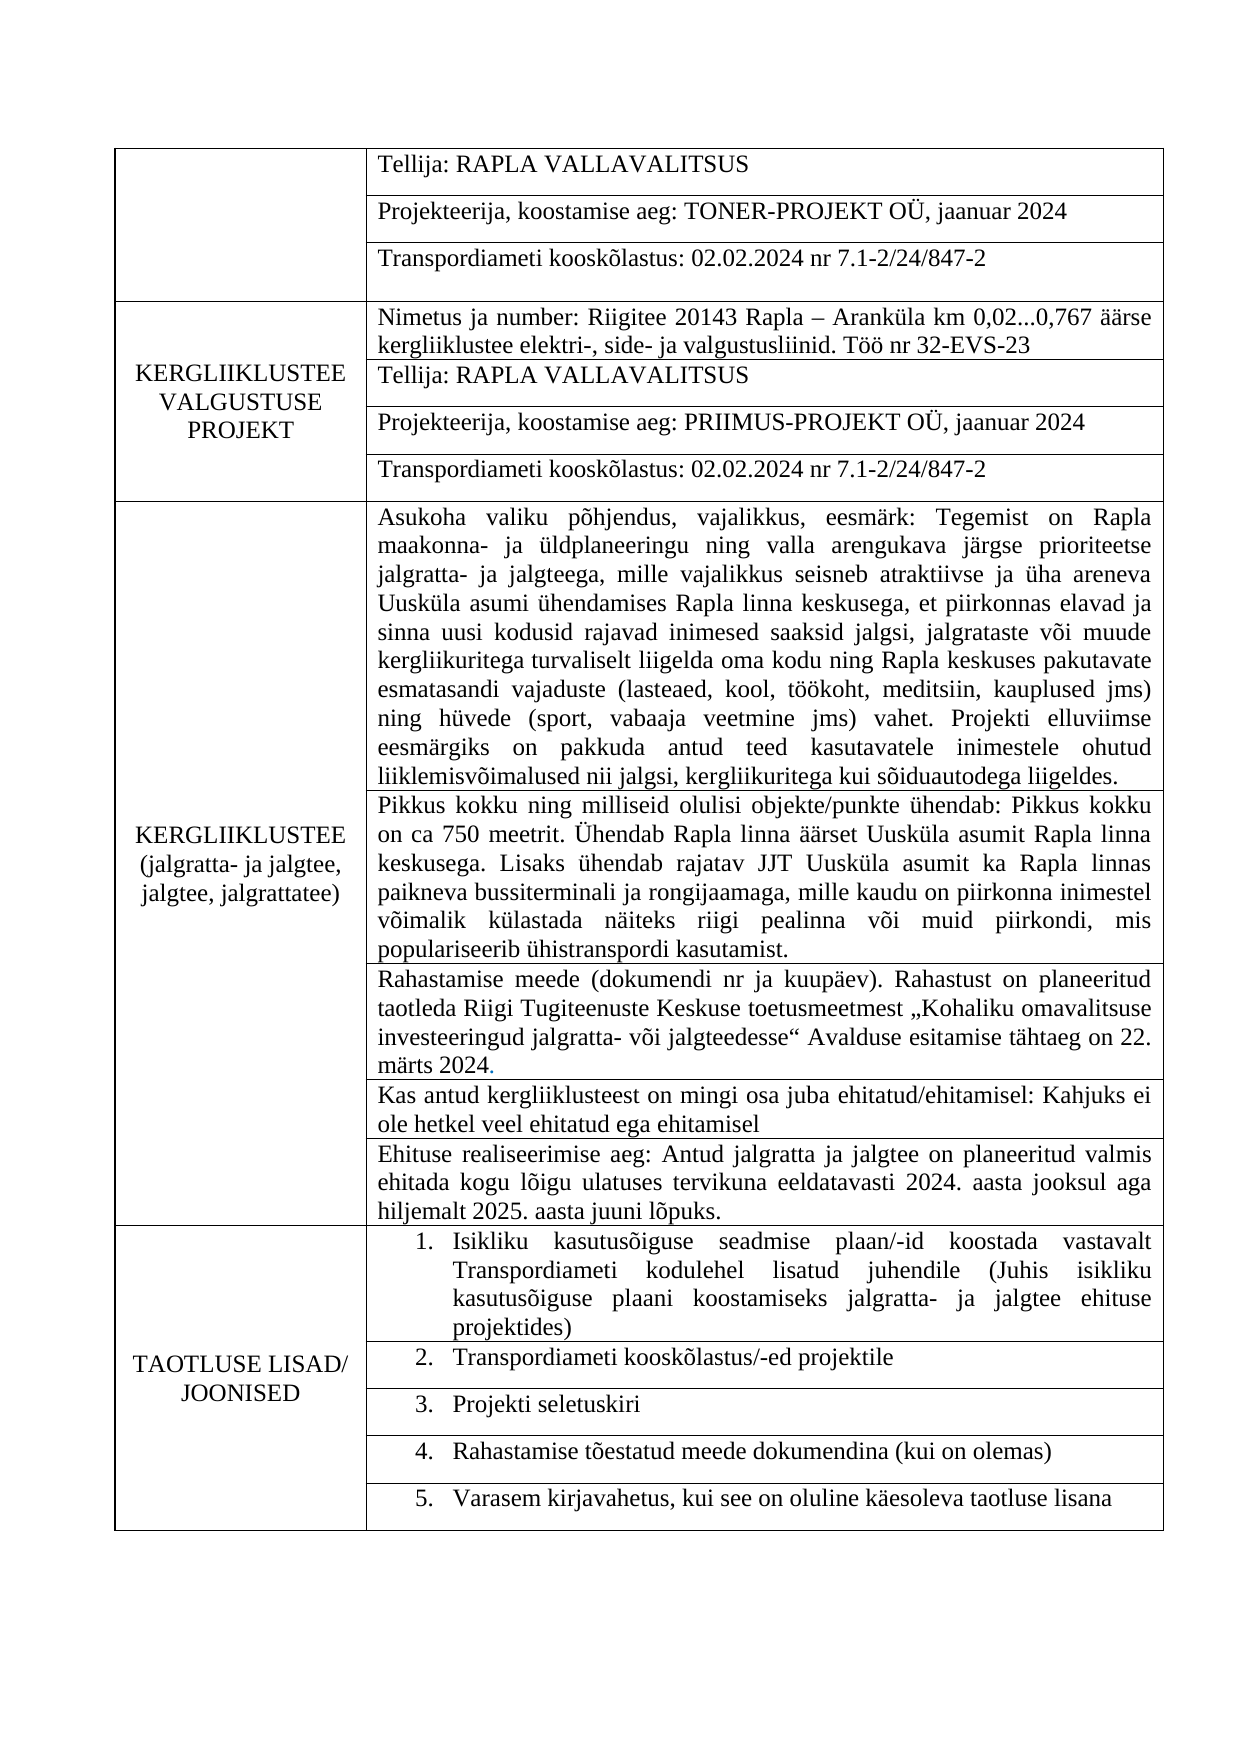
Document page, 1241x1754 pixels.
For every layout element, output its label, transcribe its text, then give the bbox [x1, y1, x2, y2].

table_cell Isikliku kasutusõiguse seadmise plaan/-id koostada vastavalt Transpordiameti kodulehel lisatud juhendile (Juhis isikliku kasutusõiguse plaani koostamiseks jalgratta- ja jalgtee ehituse projektides) [367, 1226, 1163, 1341]
table_cell Transpordiameti kooskõlastus: 02.02.2024 nr 7.1-2/24/847-2 [367, 455, 1163, 501]
table_cell Pikkus kokku ning milliseid olulisi objekte/punkte ühendab: Pikkus kokku on ca 750 meetrit. Ühendab Rapla linna äärset Uusküla asumit Rapla linna keskusega. Lisaks ühendab rajatav JJT Uusküla asumit ka Rapla linnas paikneva bussiterminali ja rongijaamaga, mille kaudu on piirkonna inimestel võimalik külastada näiteks riigi pealinna või muid piirkondi, mis populariseerib ühistranspordi kasutamist. [367, 791, 1163, 963]
table_cell KERGLIIKLUSTEE VALGUSTUSE PROJEKT [116, 302, 366, 501]
table_cell Tellija: RAPLA VALLAVALITSUS [367, 149, 1163, 195]
table_cell Varasem kirjavahetus, kui see on oluline käesoleva taotluse lisana [367, 1484, 1163, 1530]
table_cell Transpordiameti kooskõlastus/-ed projektile [367, 1342, 1163, 1388]
table_cell Rahastamise tõestatud meede dokumendina (kui on olemas) [367, 1436, 1163, 1482]
table_cell Nimetus ja number: Riigitee 20143 Rapla – Aranküla km 0,02...0,767 äärse kergliiklustee elektri-, side- ja valgustusliinid. Töö nr 32-EVS-23 [367, 302, 1163, 359]
table_cell Transpordiameti kooskõlastus: 02.02.2024 nr 7.1-2/24/847-2 [367, 243, 1163, 301]
table_cell Projekti seletuskiri [367, 1389, 1163, 1435]
table_cell KERGLIIKLUSTEE (jalgratta- ja jalgtee, jalgtee, jalgrattatee) [116, 502, 366, 1225]
table_cell Projekteerija, koostamise aeg: PRIIMUS-PROJEKT OÜ, jaanuar 2024 [367, 407, 1163, 453]
table_cell TAOTLUSE LISAD/ JOONISED [116, 1226, 366, 1530]
table_cell Tellija: RAPLA VALLAVALITSUS [367, 360, 1163, 406]
table_cell Projekteerija, koostamise aeg: TONER-PROJEKT OÜ, jaanuar 2024 [367, 196, 1163, 242]
table_cell Kas antud kergliiklusteest on mingi osa juba ehitatud/ehitamisel: Kahjuks ei ole hetkel veel ehitatud ega ehitamisel [367, 1080, 1163, 1138]
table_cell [116, 149, 366, 301]
table_cell Asukoha valiku põhjendus, vajalikkus, eesmärk: Tegemist on Rapla maakonna- ja üldplaneeringu ning valla arengukava järgse prioriteetse jalgratta- ja jalgteega, mille vajalikkus seisneb atraktiivse ja üha areneva Uusküla asumi ühendamises Rapla linna keskusega, et piirkonnas elavad ja sinna uusi kodusid rajavad inimesed saaksid jalgsi, jalgrataste või muude kergliikuritega turvaliselt liigelda oma kodu ning Rapla keskuses pakutavate esmatasandi vajaduste (lasteaed, kool, töökoht, meditsiin, kauplused jms) ning hüvede (sport, vabaaja veetmine jms) vahet. Projekti elluviimse eesmärgiks on pakkuda antud teed kasutavatele inimestele ohutud liiklemisvõimalused nii jalgsi, kergliikuritega kui sõiduautodega liigeldes. [367, 502, 1163, 789]
table_cell Ehituse realiseerimise aeg: Antud jalgratta ja jalgtee on planeeritud valmis ehitada kogu lõigu ulatuses tervikuna eeldatavasti 2024. aasta jooksul aga hiljemalt 2025. aasta juuni lõpuks. [367, 1139, 1163, 1225]
table_cell Rahastamise meede (dokumendi nr ja kuupäev). Rahastust on planeeritud taotleda Riigi Tugiteenuste Keskuse toetusmeetmest „Kohaliku omavalitsuse investeeringud jalgratta- või jalgteedesse“ Avalduse esitamise tähtaeg on 22. märts 2024. [367, 964, 1163, 1079]
